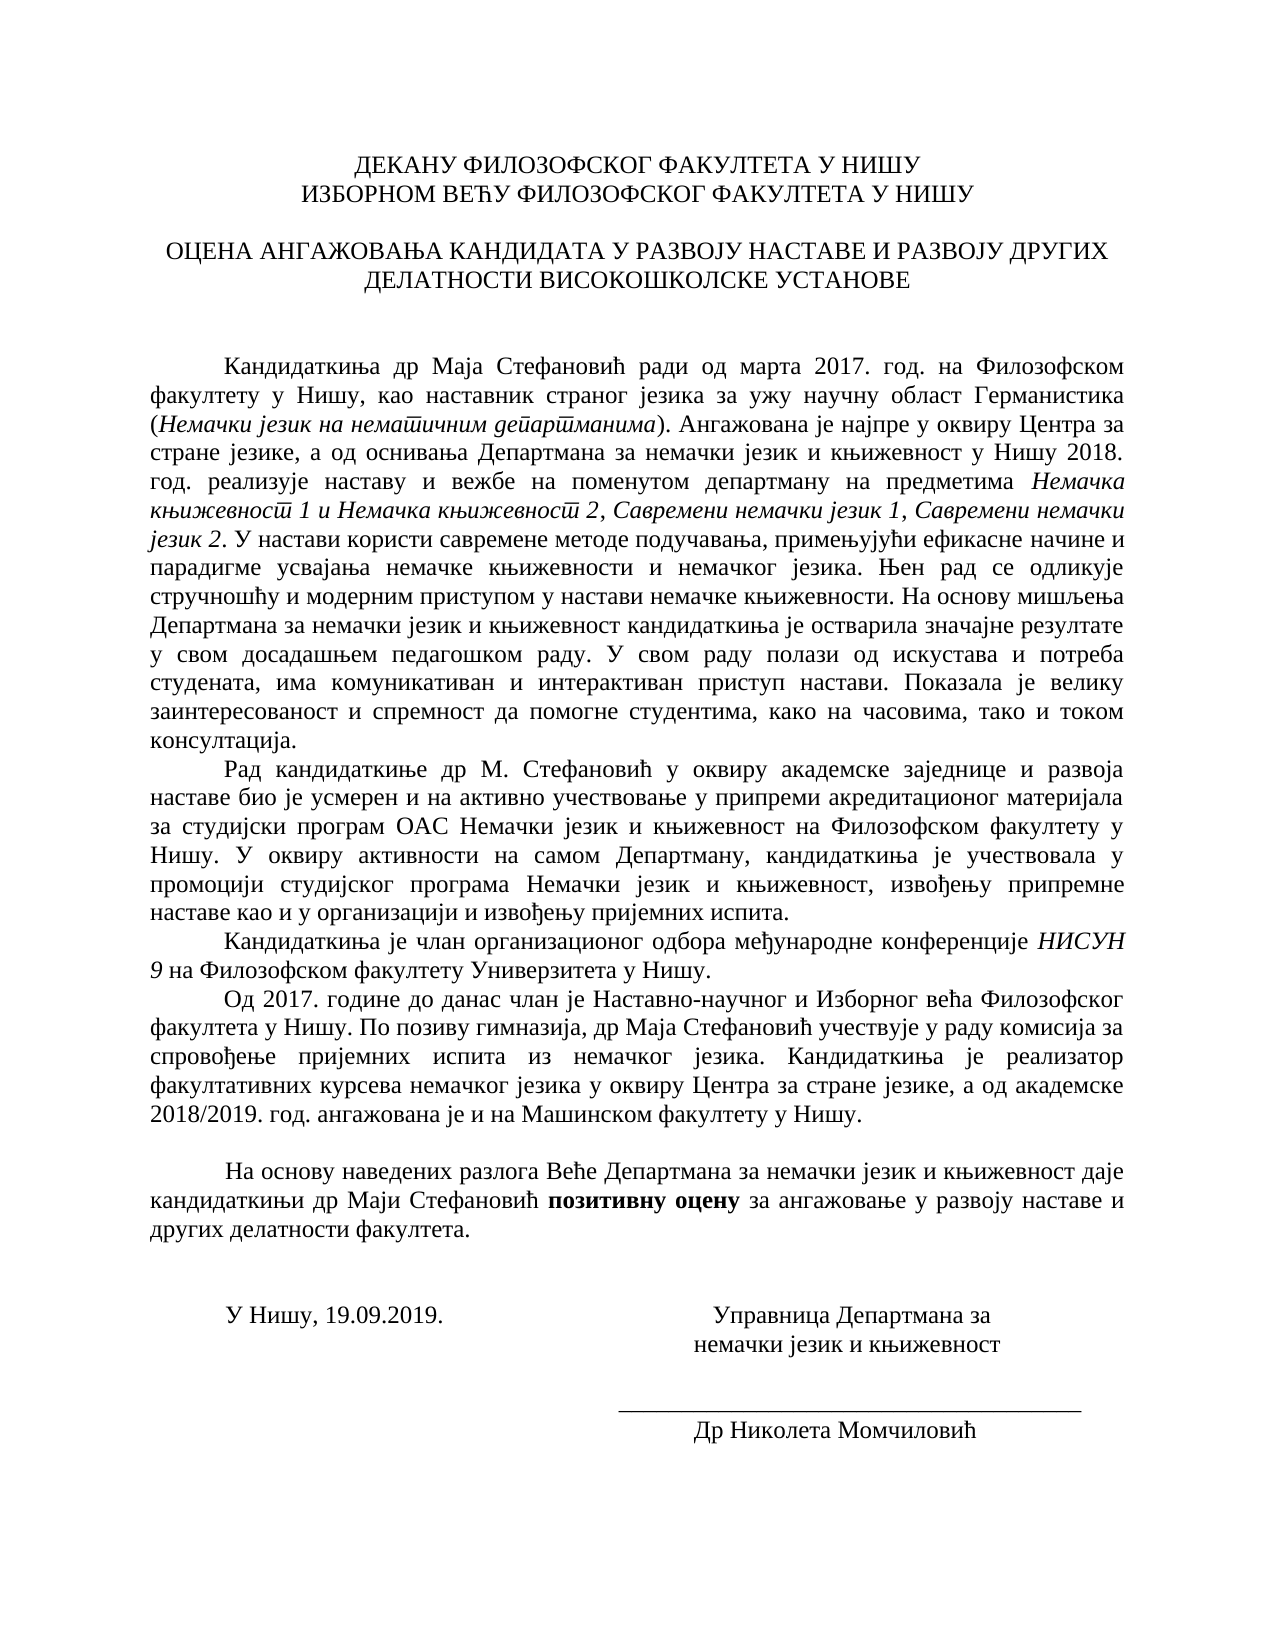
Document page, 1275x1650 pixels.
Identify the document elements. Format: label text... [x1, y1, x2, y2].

text Рад кандидаткиње др М. Стефановић у оквиру академске заједнице и развоја наставе био је усмерен и на активно учествовање у припреми акредитационог материјала за студијски програм ОАС Немачки језик и књижевност на Филозофском факултету у Нишу. У оквиру активности на самом Департману, кандидаткиња је учествовала у промоцији студијског програма Немачки језик и књижевност, извођењу припремне наставе као и у организацији и извођењу пријемних испита. [150, 754, 1125, 926]
text На основу наведених разлога Веће Департмана за немачки језик и књижевност даје кандидаткињи др Маји Стефановић позитивну оцену за ангажовање у развоју наставе и других делатности факултета. [150, 1156, 1125, 1242]
text Др Николета Момчиловић [150, 1415, 1125, 1444]
subtitle ОЦЕНА АНГАЖОВАЊА КАНДИДАТА У РАЗВОЈУ НАСТАВЕ И РАЗВОЈУ ДРУГИХ ДЕЛАТНОСТИ ВИСОКОШКОЛСКЕ УСТАНОВЕ [150, 236, 1125, 294]
text ДЕКАНУ ФИЛОЗОФСКОГ ФАКУЛТЕТА У НИШУ [150, 150, 1125, 179]
text У Нишу, 19.09.2019. Управница Департмана за [150, 1300, 1125, 1329]
text Од 2017. године до данас члан је Наставно-научног и Изборног већа Филозофског факултета у Нишу. По позиву гимназија, др Маја Стефановић учествује у раду комисија за спровођење пријемних испита из немачког језика. Кандидаткиња је реализатор факултативних курсева немачког језика у оквиру Центра за стране језике, а од академске 2018/2019. год. ангажована је и на Машинском факултету у Нишу. [150, 984, 1125, 1127]
text немачки језик и књижевност [150, 1329, 1125, 1357]
text ИЗБОРНОМ ВЕЋУ ФИЛОЗОФСКОГ ФАКУЛТЕТА У НИШУ [150, 179, 1125, 207]
text Кандидаткиња др Маја Стефановић ради од марта 2017. год. на Филозофском факултету у Нишу, као наставник страног језика за ужу научну област Германистика (Немачки језик на нематичним департманима). Ангажована је најпре у оквиру Центра за стране језике, а од оснивања Департмана за немачки језик и књижевност у Нишу 2018. год. реализује наставу и вежбе на поменутом департману на предметима Немачка књижевност 1 и Немачка књижевност 2, Савремени немачки језик 1, Савремени немачки језик 2. У настави користи савремене методе подучавања, примењујући ефикасне начине и парадигме усвајања немачке књижевности и немачког језика. Њен рад се одликује стручношћу и модерним приступом у настави немачке књижевности. На основу мишљења Департмана за немачки језик и књижевност кандидаткиња је остварила значајне резултате у свом досадашњем педагошком раду. У свом раду полази од искустава и потреба студената, има комуникативан и интерактиван приступ настави. Показала је велику заинтересованост и спремност да помогне студентима, како на часовима, тако и током консултација. [150, 351, 1125, 754]
text _____________________________________ [150, 1386, 1125, 1415]
text Кандидаткиња је члан организационог одбора међународне конференције НИСУН 9 на Филозофском факултету Универзитета у Нишу. [150, 926, 1125, 984]
